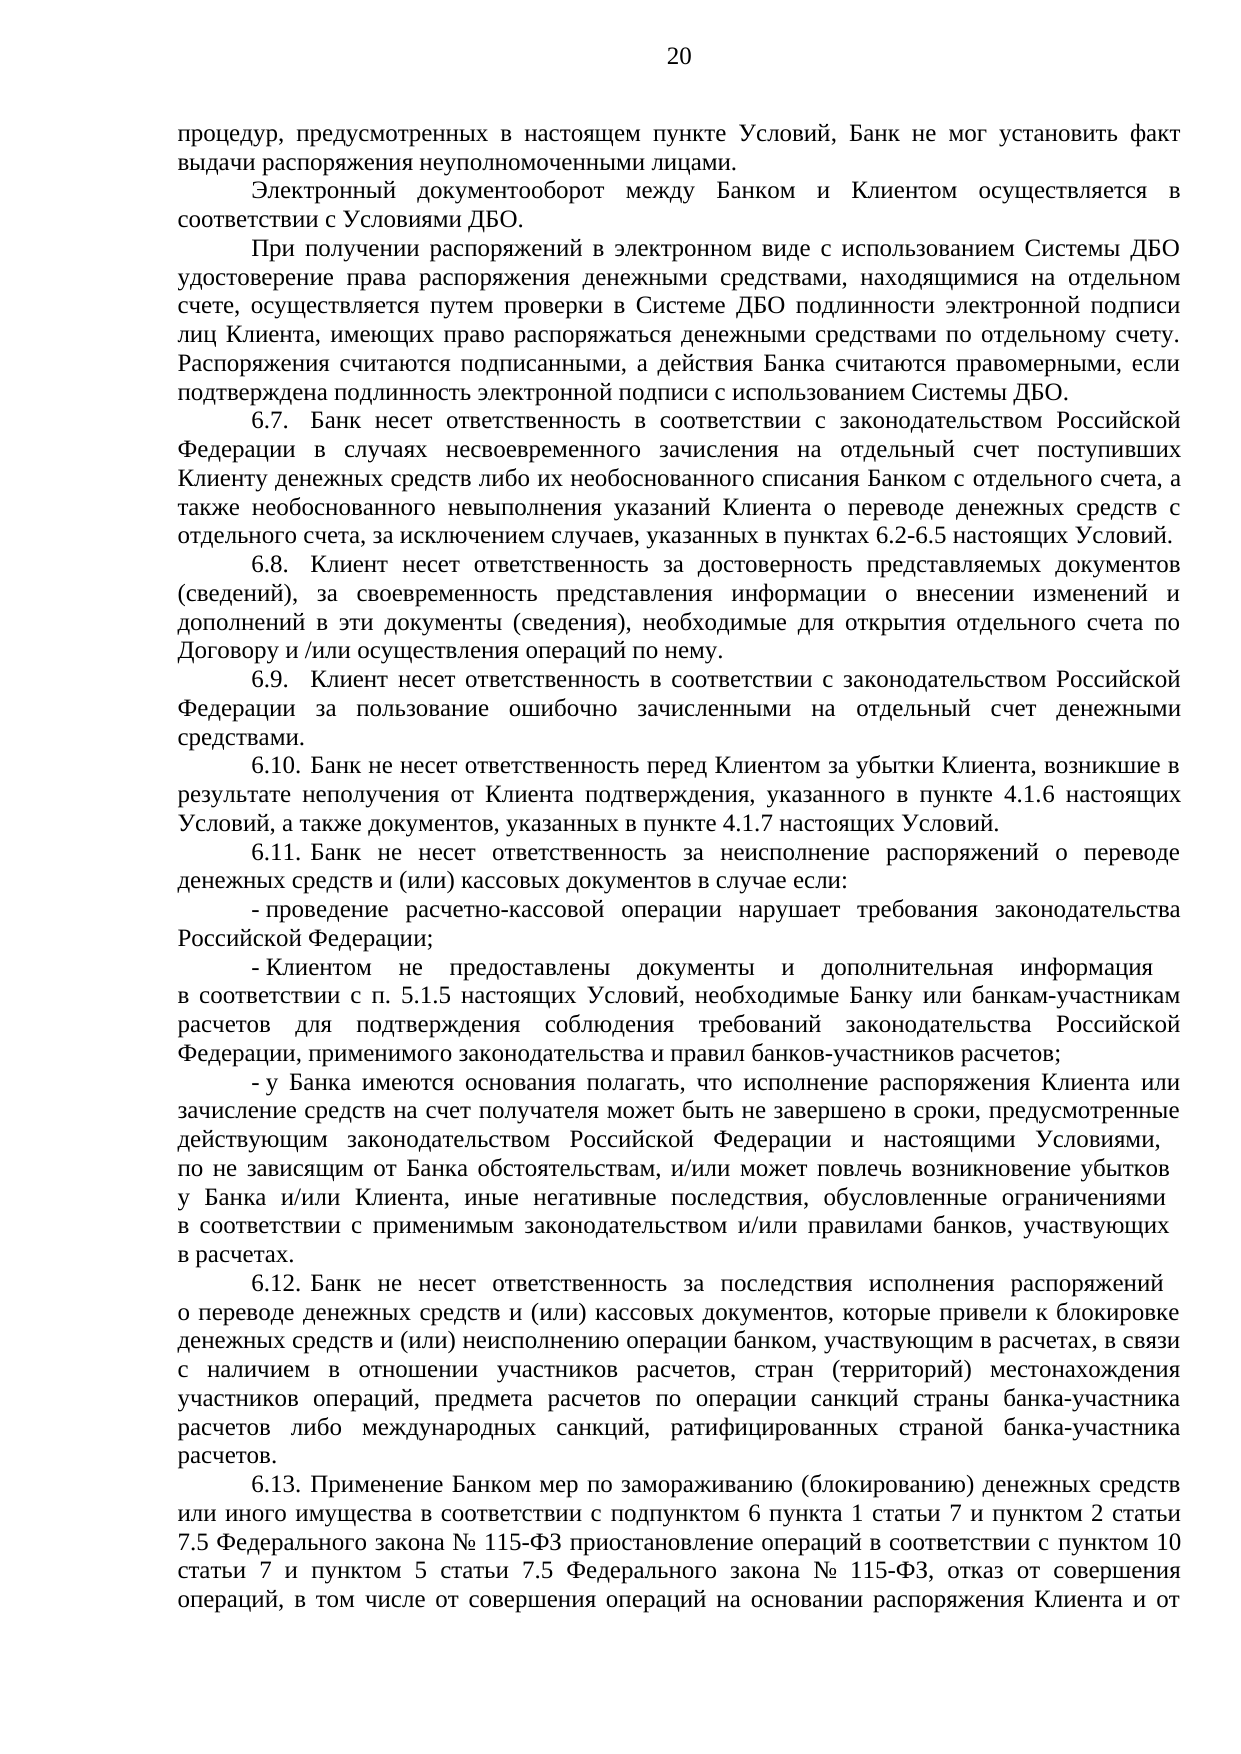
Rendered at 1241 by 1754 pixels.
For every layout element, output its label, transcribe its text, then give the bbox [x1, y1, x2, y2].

list Клиент несет ответственность за достоверность представляемых документов (сведений), за своевременность представления информации о внесении изменений и дополнений в эти документы (сведения), необходимые для открытия отдельного счета по Договору и /или осуществления операций по нему. [177, 549, 1181, 664]
text - Клиентом не предоставлены документы и дополнительная информация в соответствии с п. 5.1.5 настоящих Условий, необходимые Банку или банкам-участникам расчетов для подтверждения соблюдения требований законодательства Российской Федерации, применимого законодательства и правил банков-участников расчетов; [177, 952, 1181, 1067]
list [177, 118, 1181, 176]
text - проведение расчетно-кассовой операции нарушает требования законодательства Российской Федерации; [177, 894, 1181, 952]
list При получении распоряжений в электронном виде с использованием Системы ДБО удостоверение права распоряжения денежными средствами, находящимися на отдельном счете, осуществляется путем проверки в Системе ДБО подлинности электронной подписи лиц Клиента, имеющих право распоряжаться денежными средствами по отдельному счету. Распоряжения считаются подписанными, а действия Банка считаются правомерными, если подтверждена подлинность электронной подписи с использованием Системы ДБО. [177, 233, 1181, 406]
list Банк не несет ответственность за последствия исполнения распоряжений о переводе денежных средств и (или) кассовых документов, которые привели к блокировке денежных средств и (или) неисполнению операции банком, участвующим в расчетах, в связи с наличием в отношении участников расчетов, стран (территорий) местонахождения участников операций, предмета расчетов по операции санкций страны банка-участника расчетов либо международных санкций, ратифицированных страной банка-участника расчетов. [177, 1268, 1181, 1469]
list Банк несет ответственность в соответствии с законодательством Российской Федерации в случаях несвоевременного зачисления на отдельный счет поступивших Клиенту денежных средств либо их необоснованного списания Банком с отдельного счета, а также необоснованного невыполнения указаний Клиента о переводе денежных средств с отдельного счета, за исключением случаев, указанных в пунктах 6.2-6.5 настоящих Условий. [177, 406, 1181, 549]
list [177, 1469, 1181, 1613]
list Электронный документооборот между Банком и Клиентом осуществляется в соответствии с Условиями ДБО. [177, 176, 1181, 233]
list Клиент несет ответственность в соответствии с законодательством Российской Федерации за пользование ошибочно зачисленными на отдельный счет денежными средствами. [177, 664, 1181, 751]
text - у Банка имеются основания полагать, что исполнение распоряжения Клиента или зачисление средств на счет получателя может быть не завершено в сроки, предусмотренные действующим законодательством Российской Федерации и настоящими Условиями, по не зависящим от Банка обстоятельствам, и/или может повлечь возникновение убытков у Банка и/или Клиента, иные негативные последствия, обусловленные ограничениями в соответствии с применимым законодательством и/или правилами банков, участвующих в расчетах. [177, 1067, 1181, 1268]
list Банк не несет ответственность перед Клиентом за убытки Клиента, возникшие в результате неполучения от Клиента подтверждения, указанного в пункте 4.1.6 настоящих Условий, а также документов, указанных в пункте 4.1.7 настоящих Условий. [177, 751, 1181, 837]
list Банк не несет ответственность за неисполнение распоряжений о переводе денежных средств и (или) кассовых документов в случае если: [177, 837, 1181, 894]
